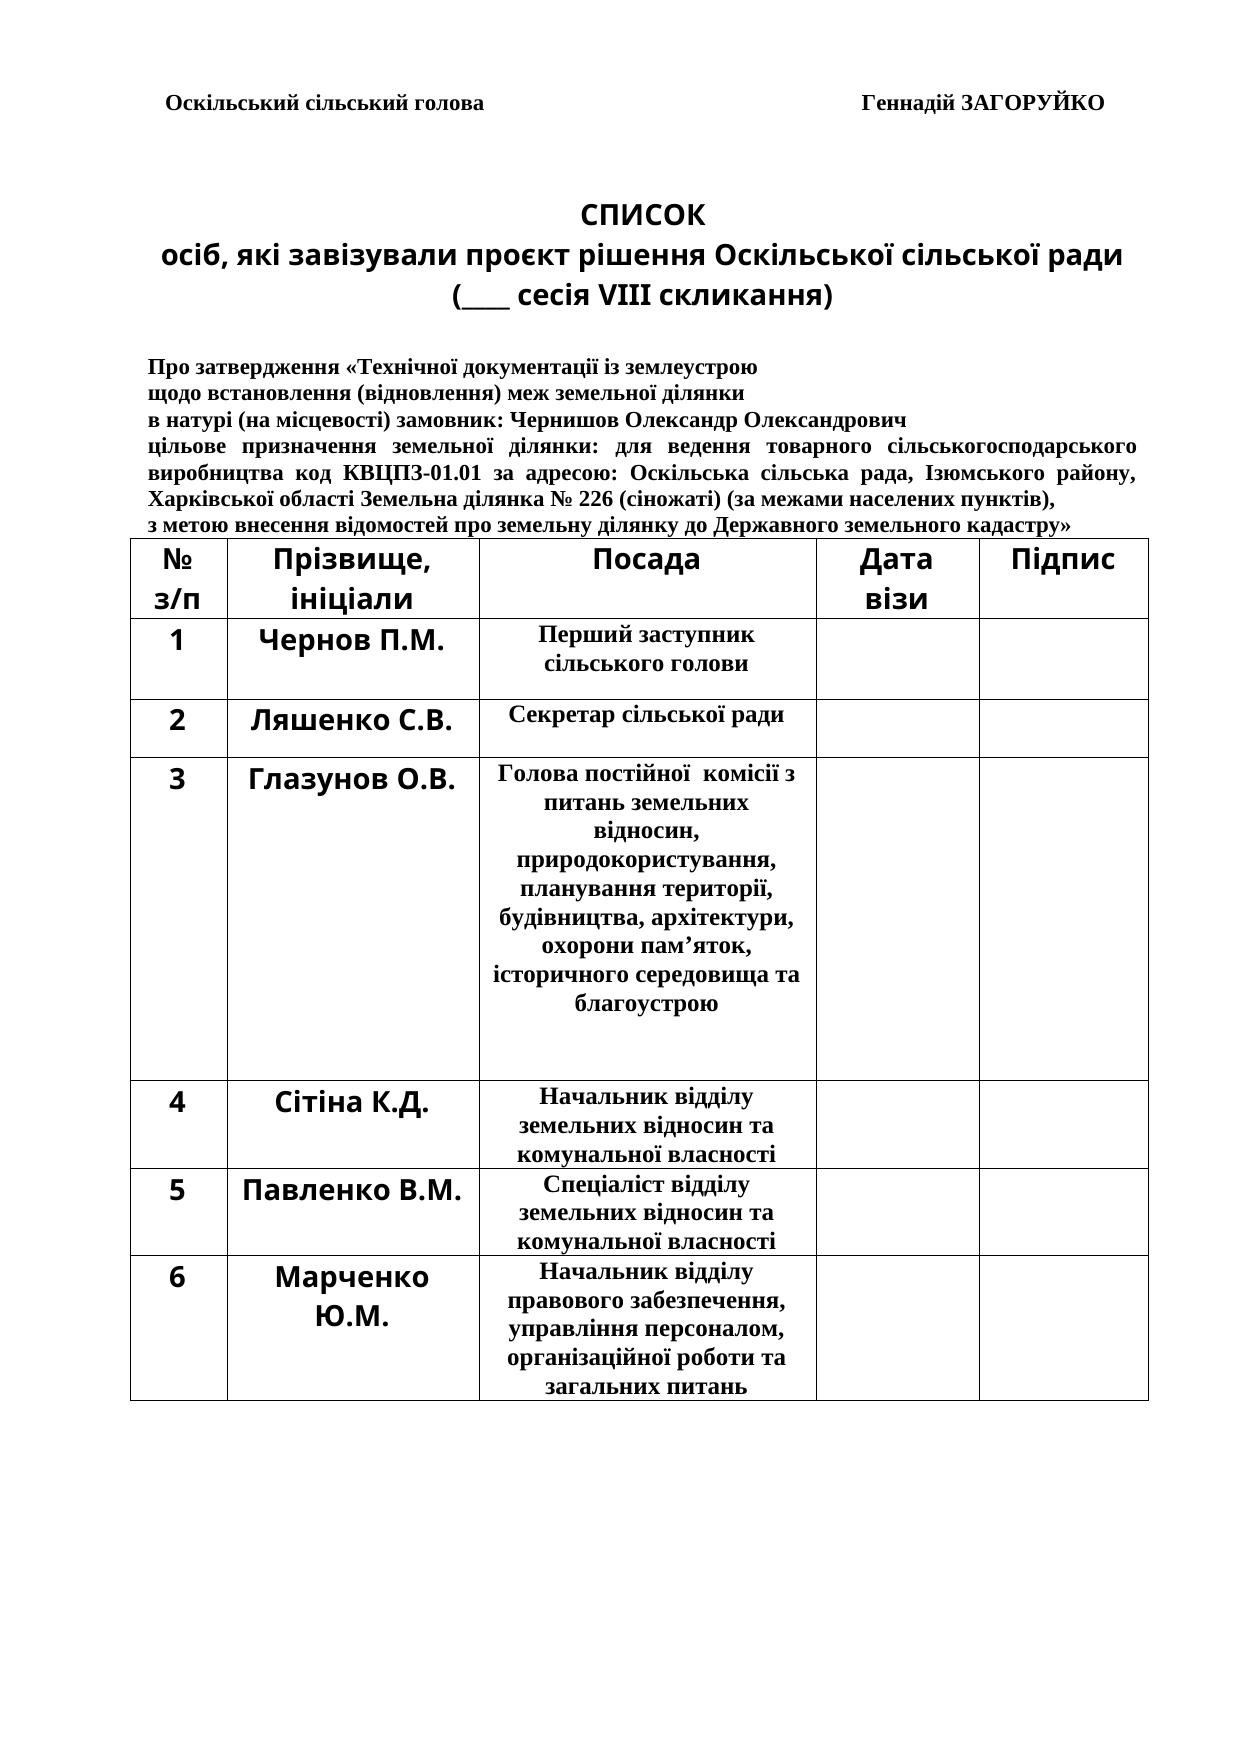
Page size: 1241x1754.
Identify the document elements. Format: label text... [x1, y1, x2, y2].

table_cell [980, 619, 1148, 698]
table_cell Начальник відділу земельних відносин та комунальної власності [480, 1081, 816, 1168]
table_cell Павленко В.М. [228, 1169, 479, 1255]
table_cell 6 [131, 1256, 227, 1400]
table_cell [817, 700, 979, 757]
table_cell [817, 1256, 979, 1400]
table_cell [817, 1169, 979, 1255]
text цільове призначення земельної ділянки: для ведення товарного сільськогосподарського виробництва код КВЦПЗ-01.01 за адресою: Оскільська сільська рада, Ізюмського району, Харківської області Земельна ділянка № 226 (сіножаті) (за межами населених пунктів), [148, 432, 1137, 511]
table_header № з/п [131, 539, 227, 618]
table_cell [980, 758, 1148, 1080]
table_cell 3 [131, 758, 227, 1080]
table_header Посада [480, 539, 816, 618]
table_cell [817, 619, 979, 698]
table_header Підпис [980, 539, 1148, 618]
table_cell [980, 1256, 1148, 1400]
table_cell [817, 1081, 979, 1168]
table_cell Марченко Ю.М. [228, 1256, 479, 1400]
text щодо встановлення (відновлення) меж земельної ділянки [148, 379, 1137, 406]
table_cell Ляшенко С.В. [228, 700, 479, 757]
table_cell Секретар сільської ради [480, 700, 816, 757]
table_header Прізвище, ініціали [228, 539, 479, 618]
text Про затвердження «Технічної документації із землеустрою [148, 353, 1137, 379]
table_cell Чернов П.М. [228, 619, 479, 698]
table_cell Глазунов О.В. [228, 758, 479, 1080]
table_cell Перший заступник сільського голови [480, 619, 816, 698]
table_header Дата візи [817, 539, 979, 618]
text осіб, які завізували проєкт рішення Оскільської сільської ради [148, 234, 1137, 274]
text СПИСОК [148, 194, 1137, 234]
table_cell 4 [131, 1081, 227, 1168]
table_cell Голова постійної комісії з питань земельних відносин, природокористування, планування території, будівництва, архітектури, охорони пам’яток, історичного середовища та благоустрою [480, 758, 816, 1080]
text в натурі (на місцевості) замовник: Чернишов Олександр Олександрович [148, 406, 1137, 432]
table_cell [980, 700, 1148, 757]
table_cell 5 [131, 1169, 227, 1255]
table_cell 1 [131, 619, 227, 698]
table_cell [817, 758, 979, 1080]
table_cell 2 [131, 700, 227, 757]
table_cell Сітіна К.Д. [228, 1081, 479, 1168]
text з метою внесення відомостей про земельну ділянку до Державного земельного кадастру» [148, 511, 1137, 538]
table_cell [980, 1169, 1148, 1255]
text Оскільський сільський голова Геннадій ЗАГОРУЙКО [148, 89, 1137, 115]
table_cell Начальник відділу правового забезпечення, управління персоналом, організаційної роботи та загальних питань [480, 1256, 816, 1400]
table_cell [980, 1081, 1148, 1168]
text (____ сесія VIІІ скликання) [148, 274, 1137, 313]
table_cell Спеціаліст відділу земельних відносин та комунальної власності [480, 1169, 816, 1255]
